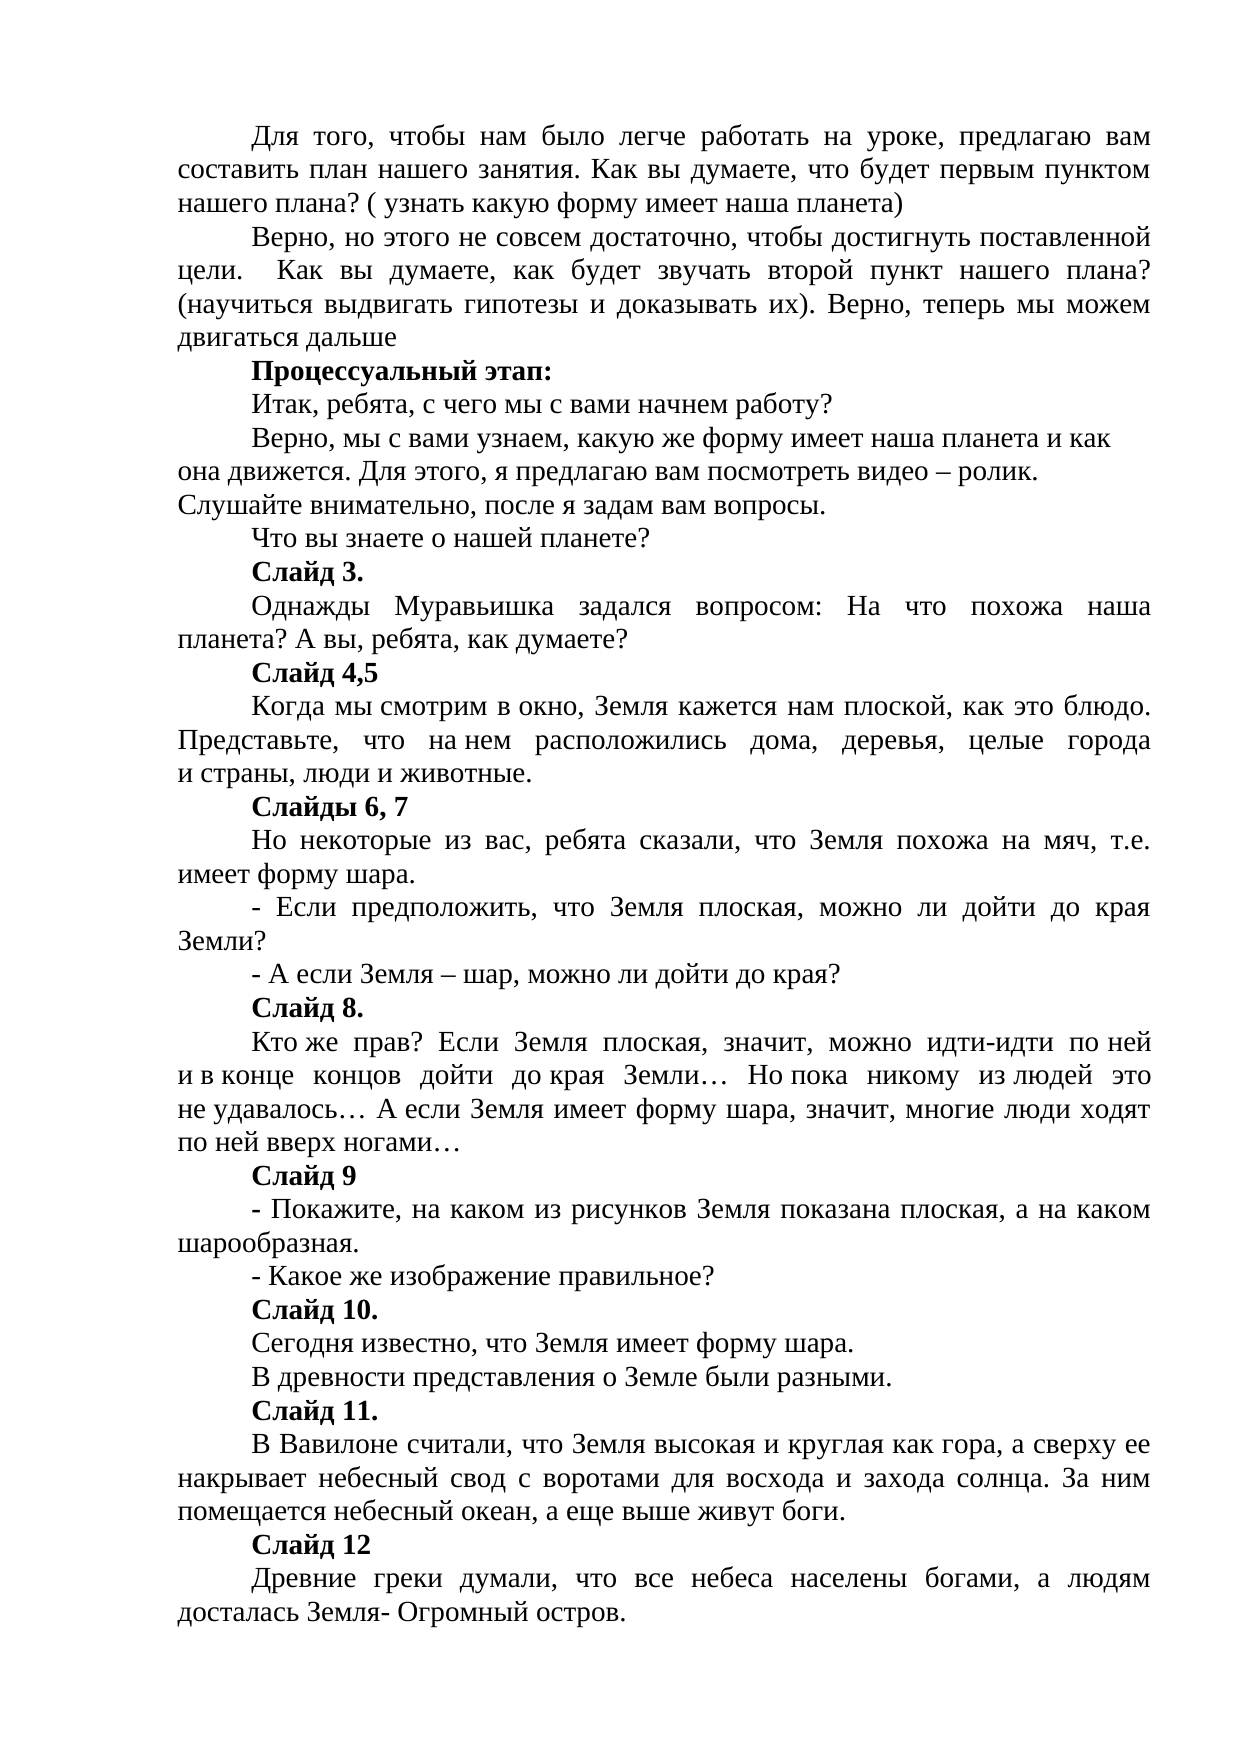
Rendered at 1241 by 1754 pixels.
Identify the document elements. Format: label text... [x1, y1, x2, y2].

text Процессуальный этап: [177, 353, 1152, 386]
text Слайд 9 [177, 1158, 1152, 1191]
text Сегодня известно, что Земля имеет форму шара. [177, 1326, 1152, 1359]
text Слайды 6, 7 [177, 789, 1152, 822]
text Слайд 8. [177, 990, 1152, 1024]
text В Вавилоне считали, что Земля высокая и круглая как гора, а сверху ее накрывает небесный свод с воротами для восхода и захода солнца. За ним помещается небесный океан, а еще выше живут боги. [177, 1426, 1152, 1527]
text - Покажите, на каком из рисунков Земля показана плоская, а на каком шарообразная. [177, 1191, 1152, 1258]
text Слайд 12 [177, 1527, 1152, 1560]
text Верно, мы с вами узнаем, какую же форму имеет наша планета и как она движется. Для этого, я предлагаю вам посмотреть видео – ролик. Слушайте внимательно, после я задам вам вопросы. [177, 420, 1152, 521]
text - Если предположить, что Земля плоская, можно ли дойти до края Земли? [177, 889, 1152, 957]
text Древние греки думали, что все небеса населены богами, а людям досталась Земля- Огромный остров. [177, 1560, 1152, 1627]
text - А если Земля – шар, можно ли дойти до края? [177, 957, 1152, 990]
list Слайд 3. [177, 554, 1152, 588]
text Итак, ребята, с чего мы с вами начнем работу? [177, 386, 1152, 420]
text Для того, чтобы нам было легче работать на уроке, предлагаю вам составить план нашего занятия. Как вы думаете, что будет первым пунктом нашего плана? ( узнать какую форму имеет наша планета) [177, 118, 1152, 219]
text Но некоторые из вас, ребята сказали, что Земля похожа на мяч, т.е. имеет форму шара. [177, 822, 1152, 889]
list Слайд 4,5 [177, 655, 1152, 688]
text - Какое же изображение правильное? [177, 1258, 1152, 1292]
list Что вы знаете о нашей планете? [177, 521, 1152, 554]
list Однажды Муравьишка задался вопросом: На что похожа наша планета? А вы, ребята, как думаете? [177, 588, 1152, 655]
text Кто же прав? Если Земля плоская, значит, можно идти-идти по ней и в конце концов дойти до края Земли… Но пока никому из людей это не удавалось… А если Земля имеет форму шара, значит, многие люди ходят по ней вверх ногами… [177, 1024, 1152, 1158]
text Когда мы смотрим в окно, Земля кажется нам плоской, как это блюдо. Представьте, что на нем расположились дома, деревья, целые города и страны, люди и животные. [177, 688, 1152, 789]
text Слайд 11. [177, 1393, 1152, 1426]
text В древности представления о Земле были разными. [177, 1359, 1152, 1393]
text Слайд 10. [177, 1292, 1152, 1326]
text Верно, но этого не совсем достаточно, чтобы достигнуть поставленной цели. Как вы думаете, как будет звучать второй пункт нашего плана? (научиться выдвигать гипотезы и доказывать их). Верно, теперь мы можем двигаться дальше [177, 219, 1152, 353]
